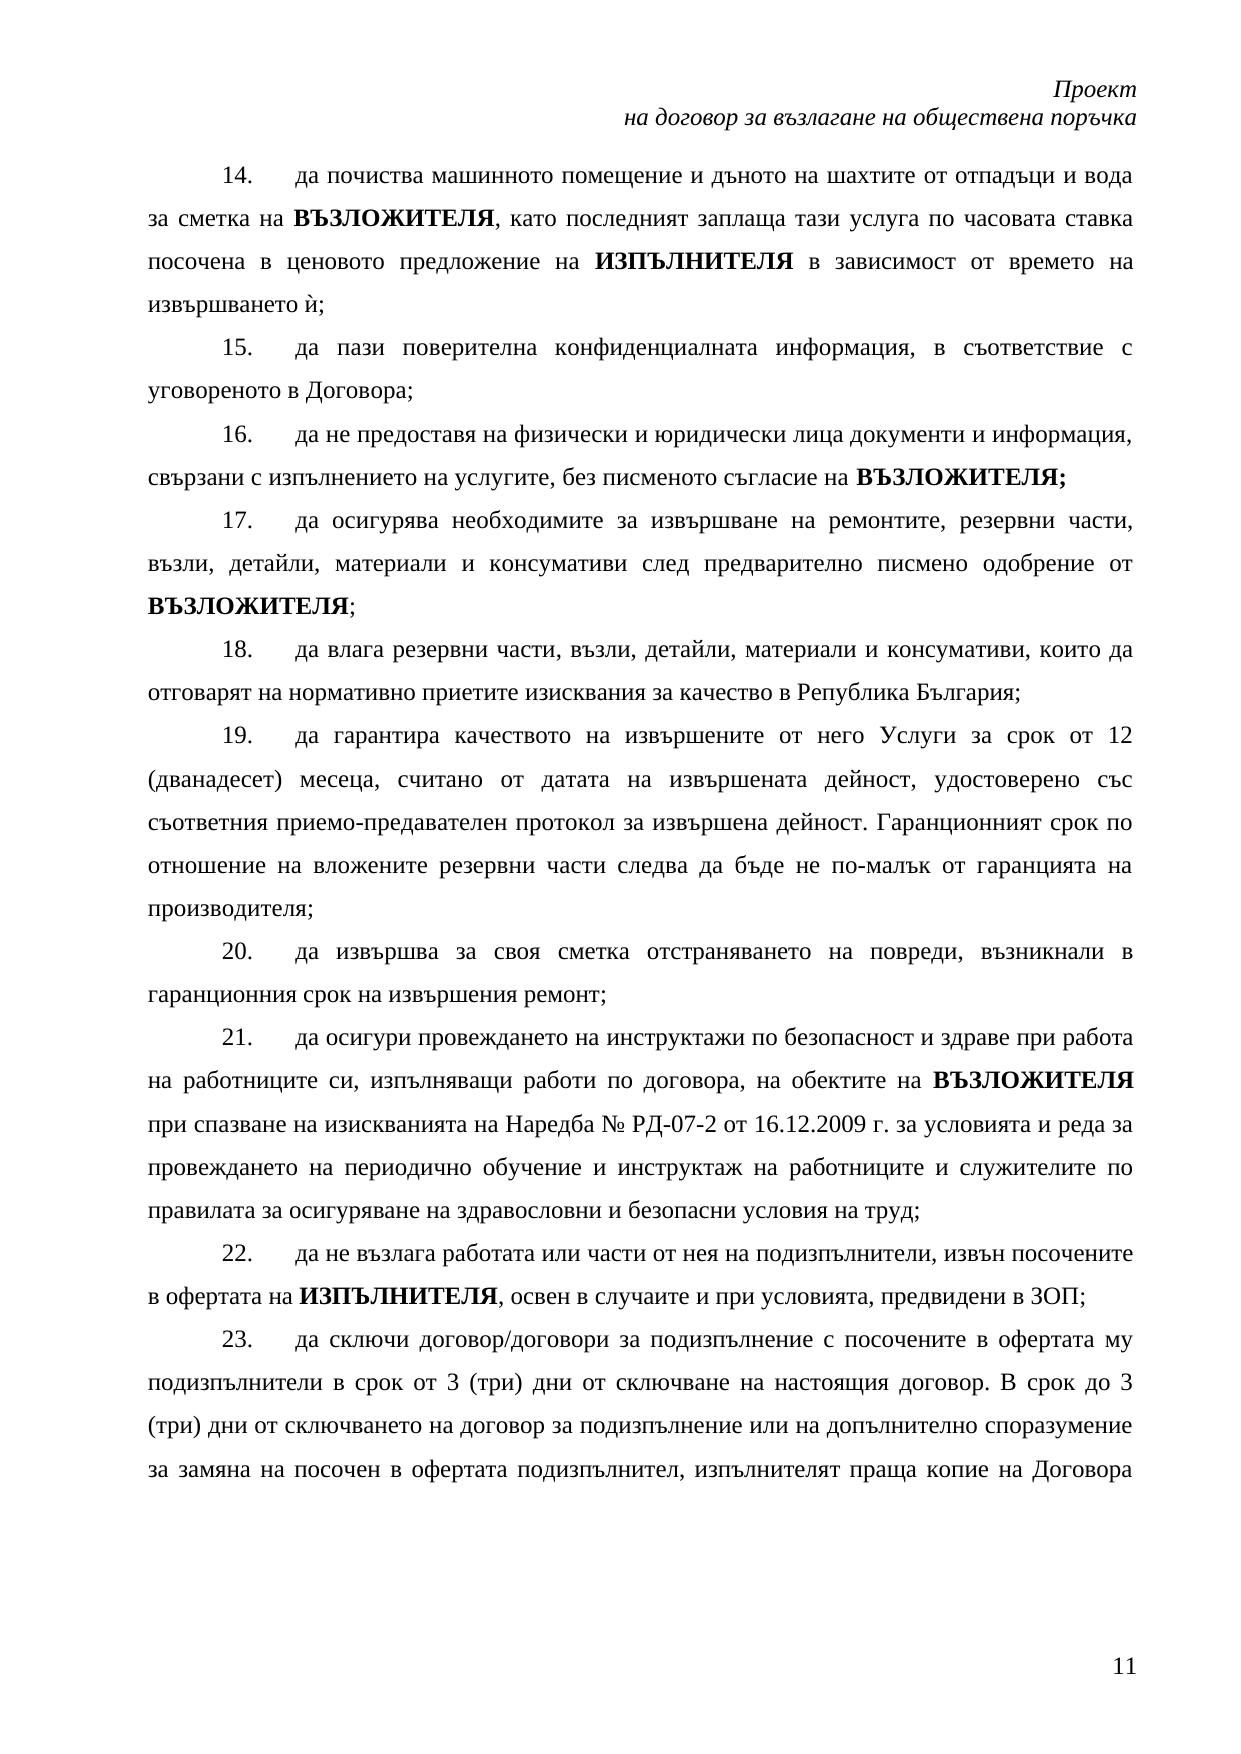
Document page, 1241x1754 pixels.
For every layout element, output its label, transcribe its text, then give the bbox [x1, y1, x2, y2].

list да извършва за своя сметка отстраняването на повреди, възникнали в гаранционния срок на извършения ремонт; [148, 936, 1134, 1008]
list да осигурява необходимите за извършване на ремонтите, резервни части, възли, детайли, материали и консумативи след предварително писмено одобрение от ВЪЗЛОЖИТЕЛЯ; [148, 505, 1134, 620]
list да влага резервни части, възли, детайли, материали и консумативи, които да отговарят на нормативно приетите изисквания за качество в Република България; [148, 634, 1134, 706]
list да пази поверителна конфиденциалната информация, в съответствие с уговореното в Договора; [148, 332, 1134, 404]
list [148, 1324, 1134, 1482]
list да не предоставя на физически и юридически лица документи и информация, свързани с изпълнението на услугите, без писменото съгласие на ВЪЗЛОЖИТЕЛЯ; [148, 419, 1134, 491]
list да почиства машинното помещение и дъното на шахтите от отпадъци и вода за сметка на ВЪЗЛОЖИТЕЛЯ, като последният заплаща тази услуга по часовата ставка посочена в ценовото предложение на ИЗПЪЛНИТЕЛЯ в зависимост от времето на извършването ѝ; [148, 160, 1134, 318]
list да не възлага работата или части от нея на подизпълнители, извън посочените в офертата на ИЗПЪЛНИТЕЛЯ, освен в случаите и при условията, предвидени в ЗОП; [148, 1238, 1134, 1310]
list да гарантира качеството на извършените от него Услуги за срок от 12 (дванадесет) месеца, считано от датата на извършената дейност, удостоверено със съответния приемо-предавателен протокол за извършена дейност. Гаранционният срок по отношение на вложените резервни части следва да бъде не по-малък от гаранцията на производителя; [148, 721, 1134, 922]
list да осигури провеждането на инструктажи по безопасност и здраве при работа на работниците си, изпълняващи работи по договора, на обектите на ВЪЗЛОЖИТЕЛЯ при спазване на изискванията на Наредба № РД-07-2 от 16.12.2009 г. за условията и реда за провеждането на периодично обучение и инструктаж на работниците и служителите по правилата за осигуряване на здравословни и безопасни условия на труд; [148, 1022, 1134, 1224]
